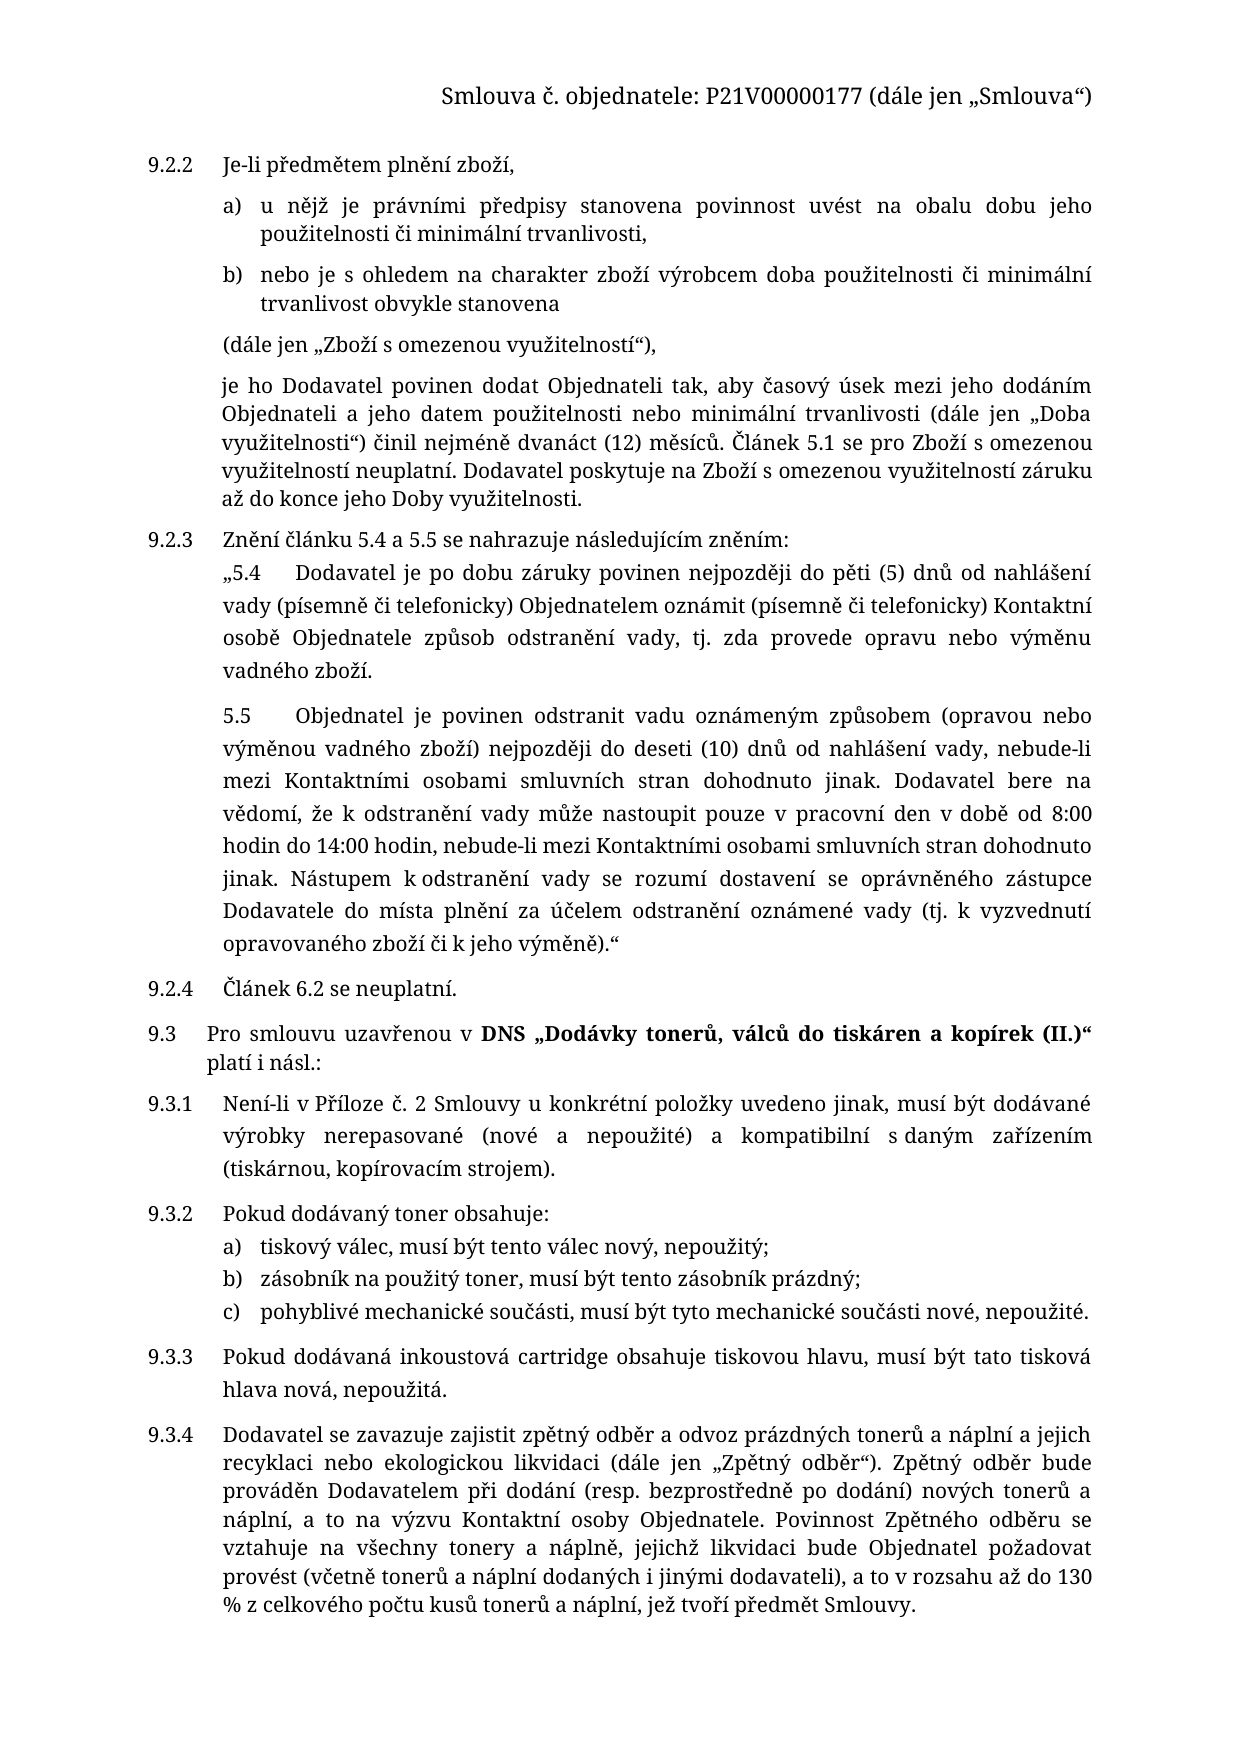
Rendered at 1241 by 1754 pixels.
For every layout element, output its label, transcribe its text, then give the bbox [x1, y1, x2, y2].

list Je-li předmětem plnění zboží, [148, 150, 1093, 179]
list Znění článku 5.4 a 5.5 se nahrazuje následujícím zněním: [148, 526, 1093, 554]
list zásobník na použitý toner, musí být tento zásobník prázdný; [223, 1264, 1093, 1293]
list u nějž je právními předpisy stanovena povinnost uvést na obalu dobu jeho použitelnosti či minimální trvanlivosti, [223, 191, 1093, 248]
list 5.5 Objednatel je povinen odstranit vadu oznámeným způsobem (opravou nebo výměnou vadného zboží) nejpozději do deseti (10) dnů od nahlášení vady, nebude-li mezi Kontaktními osobami smluvních stran dohodnuto jinak. Dodavatel bere na vědomí, že k odstranění vady může nastoupit pouze v pracovní den v době od 8:00 hodin do 14:00 hodin, nebude-li mezi Kontaktními osobami smluvních stran dohodnuto jinak. Nástupem k odstranění vady se rozumí dostavení se oprávněného zástupce Dodavatele do místa plnění za účelem odstranění oznámené vady (tj. k vyzvednutí opravovaného zboží či k jeho výměně).“ [223, 701, 1093, 958]
list nebo je s ohledem na charakter zboží výrobcem doba použitelnosti či minimální trvanlivost obvykle stanovena [223, 261, 1093, 317]
list Pokud dodávaný toner obsahuje: [148, 1199, 1093, 1228]
list Dodavatel se zavazuje zajistit zpětný odběr a odvoz prázdných tonerů a náplní a jejich recyklaci nebo ekologickou likvidaci (dále jen „Zpětný odběr“). Zpětný odběr bude prováděn Dodavatelem při dodání (resp. bezprostředně po dodání) nových tonerů a náplní, a to na výzvu Kontaktní osoby Objednatele. Povinnost Zpětného odběru se vztahuje na všechny tonery a náplně, jejichž likvidaci bude Objednatel požadovat provést (včetně tonerů a náplní dodaných i jinými dodavateli), a to v rozsahu až do 130 % z celkového počtu kusů tonerů a náplní, jež tvoří předmět Smlouvy. [148, 1420, 1093, 1619]
list pohyblivé mechanické součásti, musí být tyto mechanické součásti nové, nepoužité. [223, 1297, 1093, 1325]
list Pro smlouvu uzavřenou v DNS „Dodávky tonerů, válců do tiskáren a kopírek (II.)“ platí i násl.: [148, 1019, 1093, 1076]
list Není-li v Příloze č. 2 Smlouvy u konkrétní položky uvedeno jinak, musí být dodávané výrobky nerepasované (nové a nepoužité) a kompatibilní s daným zařízením (tiskárnou, kopírovacím strojem). [148, 1089, 1093, 1182]
list tiskový válec, musí být tento válec nový, nepoužitý; [223, 1232, 1093, 1260]
list „5.4 Dodavatel je po dobu záruky povinen nejpozději do pěti (5) dnů od nahlášení vady (písemně či telefonicky) Objednatelem oznámit (písemně či telefonicky) Kontaktní osobě Objednatele způsob odstranění vady, tj. zda provede opravu nebo výměnu vadného zboží. [223, 558, 1093, 684]
list Článek 6.2 se neuplatní. [148, 974, 1093, 1003]
text je ho Dodavatel povinen dodat Objednateli tak, aby časový úsek mezi jeho dodáním Objednateli a jeho datem použitelnosti nebo minimální trvanlivosti (dále jen „Doba využitelnosti“) činil nejméně dvanáct (12) měsíců. Článek 5.1 se pro Zboží s omezenou využitelností neuplatní. Dodavatel poskytuje na Zboží s omezenou využitelností záruku až do konce jeho Doby využitelnosti. [221, 371, 1093, 513]
list Pokud dodávaná inkoustová cartridge obsahuje tiskovou hlavu, musí být tato tisková hlava nová, nepoužitá. [148, 1342, 1093, 1403]
text (dále jen „Zboží s omezenou využitelností“), [223, 330, 1093, 358]
